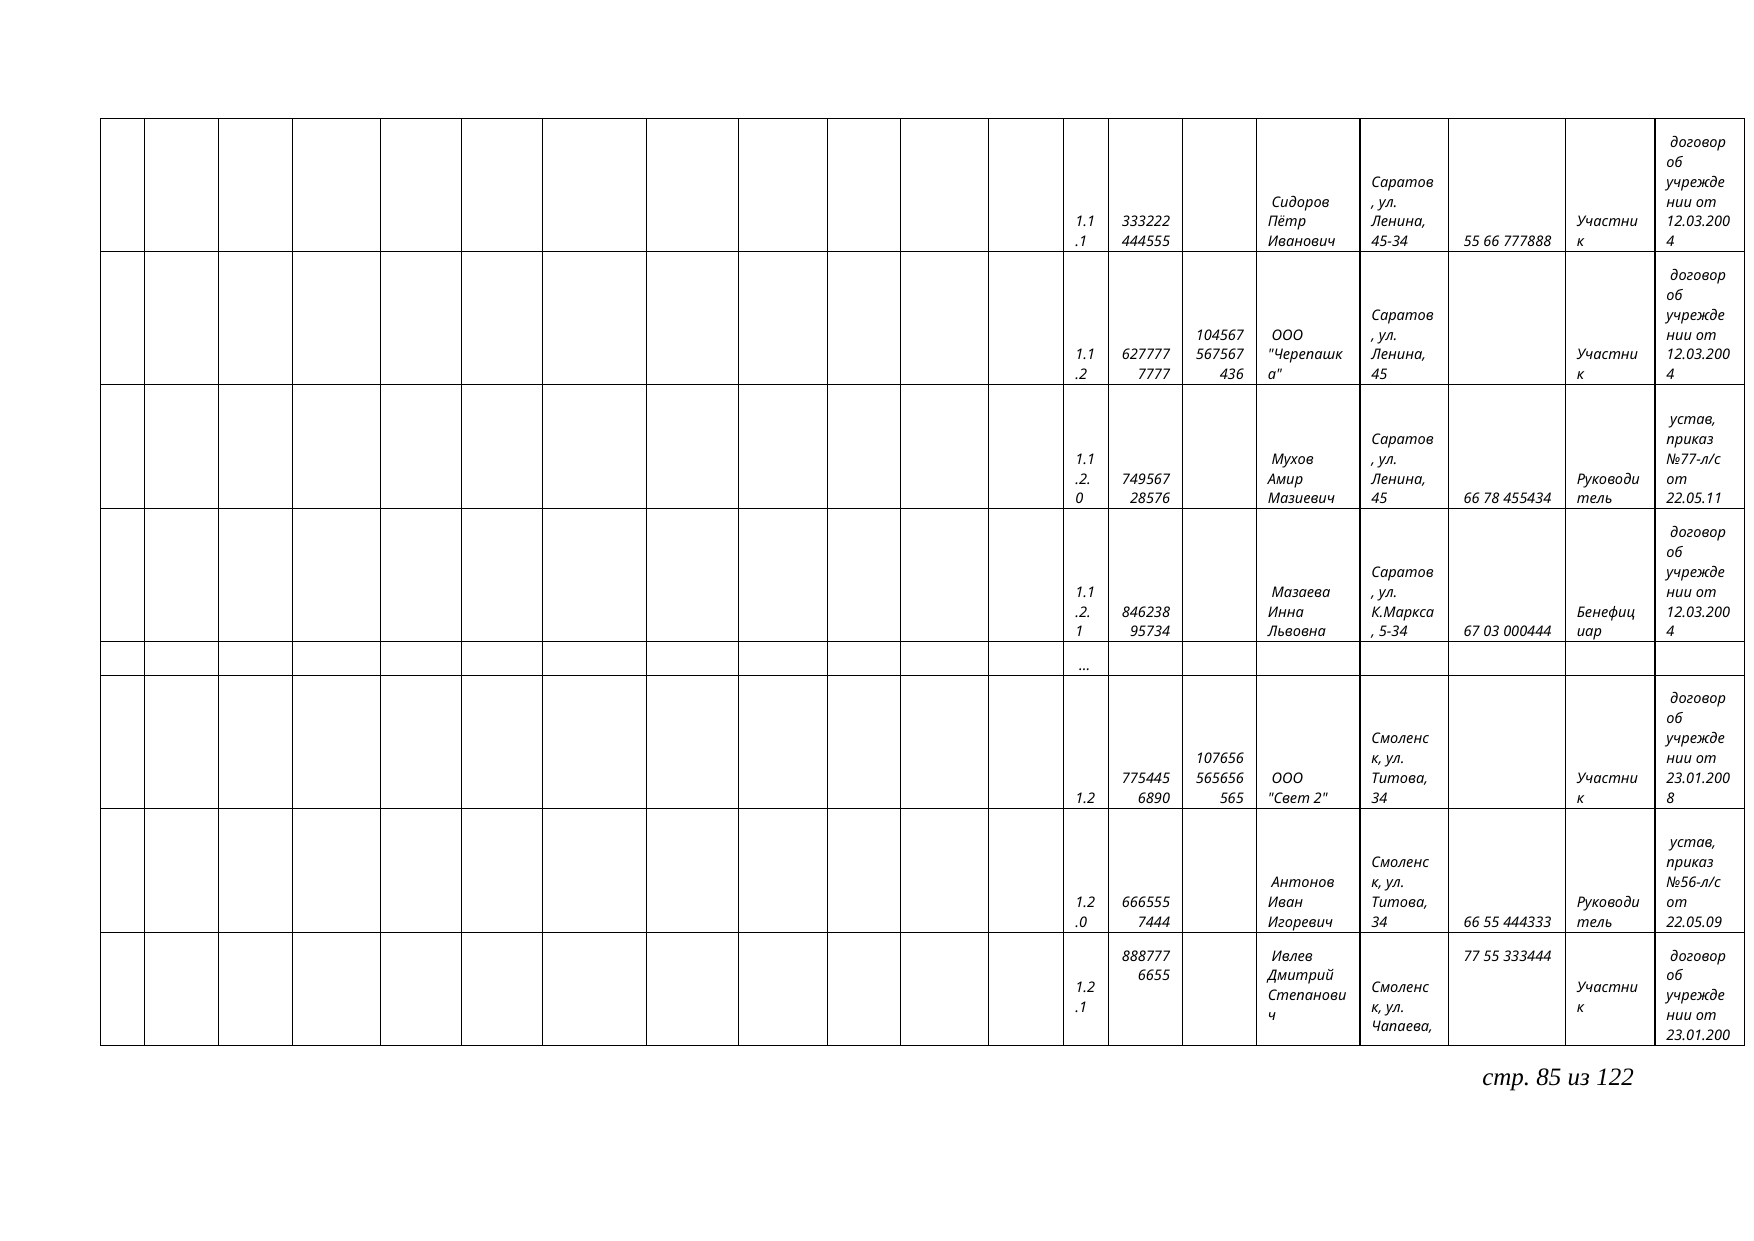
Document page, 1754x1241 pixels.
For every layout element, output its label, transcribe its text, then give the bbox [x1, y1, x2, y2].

table_cell [293, 119, 380, 251]
table_cell [381, 676, 461, 807]
table_cell [1449, 676, 1565, 807]
table_cell [293, 252, 380, 384]
table_cell [543, 809, 646, 932]
table_cell 107656565656565 [1183, 676, 1256, 807]
table_cell [543, 119, 646, 251]
table_cell [828, 676, 900, 807]
table_cell [901, 676, 988, 807]
table_cell [739, 642, 827, 674]
table_cell [145, 676, 218, 807]
table_cell 1.1.2.0 [1064, 385, 1108, 508]
table_cell [1183, 809, 1256, 932]
table_cell 1.1.1 [1064, 119, 1108, 251]
table_cell [1109, 642, 1182, 674]
table_cell [145, 933, 218, 1045]
table_cell Руководитель [1566, 385, 1654, 508]
table_cell [1656, 642, 1744, 674]
table_cell [293, 385, 380, 508]
table_cell [989, 252, 1063, 384]
table_cell 333222444555 [1109, 119, 1182, 251]
table_cell [543, 933, 646, 1045]
table_cell [1183, 119, 1256, 251]
table_cell 1.2.0 [1064, 809, 1108, 932]
table_cell ООО "Черепашка" [1257, 252, 1359, 384]
table_cell [828, 509, 900, 641]
table_cell [543, 252, 646, 384]
table_cell [989, 642, 1063, 674]
table_cell 74956728576 [1109, 385, 1182, 508]
table_cell [462, 119, 542, 251]
table_cell [219, 642, 292, 674]
table_cell Саратов, ул. Ленина, 45-34 [1361, 119, 1448, 251]
table_cell устав, приказ №77-л/с от 22.05.11 [1656, 385, 1744, 508]
table_cell 77 55 333444 [1449, 933, 1565, 1045]
table_cell [219, 385, 292, 508]
table_cell [293, 933, 380, 1045]
table_cell [1183, 642, 1256, 674]
table_cell [381, 509, 461, 641]
table_cell Смоленск, ул. Титова, 34 [1361, 676, 1448, 807]
table_cell [1257, 642, 1359, 674]
table_cell [543, 642, 646, 674]
table_cell устав, приказ №56-л/с от 22.05.09 [1656, 809, 1744, 932]
table_cell 1.2 [1064, 676, 1108, 807]
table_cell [1257, 933, 1359, 1045]
table_cell [101, 809, 144, 932]
table_cell Сидоров Пётр Иванович [1257, 119, 1359, 251]
table_cell Руководитель [1566, 809, 1654, 932]
table_cell [462, 642, 542, 674]
table_cell [543, 509, 646, 641]
table_cell [989, 509, 1063, 641]
table_cell [1183, 509, 1256, 641]
table_cell договор об учреждении от 12.03.2004 [1656, 252, 1744, 384]
table_cell [1449, 252, 1565, 384]
table_cell [989, 676, 1063, 807]
table_cell [219, 509, 292, 641]
table_cell [901, 119, 988, 251]
table_cell 6277777777 [1109, 252, 1182, 384]
table_cell 66 78 455434 [1449, 385, 1565, 508]
table_cell [462, 933, 542, 1045]
table_cell [462, 676, 542, 807]
table_cell [1361, 642, 1448, 674]
table_cell 1.1.2.1 [1064, 509, 1108, 641]
table_cell [989, 809, 1063, 932]
table_cell [828, 119, 900, 251]
table_cell [989, 933, 1063, 1045]
table_cell [145, 642, 218, 674]
table_cell 8887776655 [1109, 933, 1182, 1045]
table_cell [219, 676, 292, 807]
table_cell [1361, 933, 1448, 1045]
table_cell [739, 809, 827, 932]
table_cell [739, 385, 827, 508]
table_cell [901, 642, 988, 674]
table_cell [739, 252, 827, 384]
table_cell [901, 509, 988, 641]
table_cell [647, 119, 738, 251]
table_cell [462, 252, 542, 384]
table_cell Бенефициар [1566, 509, 1654, 641]
table_cell [145, 809, 218, 932]
table_cell [462, 509, 542, 641]
table_cell [739, 933, 827, 1045]
table_cell [647, 252, 738, 384]
table_cell 84623895734 [1109, 509, 1182, 641]
table_cell 104567567567436 [1183, 252, 1256, 384]
table_cell [219, 252, 292, 384]
table_cell договор об учреждении от 12.03.2004 [1656, 119, 1744, 251]
table_cell [1183, 385, 1256, 508]
table_cell Саратов, ул. Ленина, 45 [1361, 385, 1448, 508]
table_cell Саратов, ул. Ленина, 45 [1361, 252, 1448, 384]
table_cell Участник [1566, 252, 1654, 384]
table_cell [647, 809, 738, 932]
table_cell 1.1.2 [1064, 252, 1108, 384]
table_cell Участник [1566, 119, 1654, 251]
table_cell [293, 509, 380, 641]
table_cell [101, 385, 144, 508]
table_cell [1566, 642, 1654, 674]
table_cell 1.2.1 [1064, 933, 1108, 1045]
table_cell [293, 642, 380, 674]
table_cell [901, 933, 988, 1045]
table_cell [1449, 642, 1565, 674]
table_cell [647, 676, 738, 807]
table_cell Мазаева Инна Львовна [1257, 509, 1359, 641]
table_cell [381, 809, 461, 932]
table_cell [293, 676, 380, 807]
table_cell Участник [1566, 676, 1654, 807]
table_cell ООО "Свет 2" [1257, 676, 1359, 807]
table_cell [989, 385, 1063, 508]
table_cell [1656, 933, 1744, 1045]
table_cell [381, 119, 461, 251]
table_cell [381, 933, 461, 1045]
table_cell [543, 385, 646, 508]
table_cell [101, 933, 144, 1045]
table_cell [101, 642, 144, 674]
table_cell [219, 809, 292, 932]
table_cell [145, 252, 218, 384]
table_cell [145, 119, 218, 251]
table_cell 66 55 444333 [1449, 809, 1565, 932]
table_cell [462, 385, 542, 508]
table_cell [647, 385, 738, 508]
table_cell [828, 933, 900, 1045]
table_cell [101, 676, 144, 807]
table_cell [828, 642, 900, 674]
table_cell 55 66 777888 [1449, 119, 1565, 251]
table_cell 6665557444 [1109, 809, 1182, 932]
table_cell [647, 642, 738, 674]
table_cell [739, 119, 827, 251]
table_cell [293, 809, 380, 932]
table_cell [543, 676, 646, 807]
table_cell [381, 642, 461, 674]
table_cell [145, 509, 218, 641]
table_cell Мухов Амир Мазиевич [1257, 385, 1359, 508]
table_cell [901, 385, 988, 508]
table_cell [901, 809, 988, 932]
table_cell [101, 119, 144, 251]
table_cell 67 03 000444 [1449, 509, 1565, 641]
table_cell [145, 385, 218, 508]
table_cell Саратов, ул. К.Маркса, 5-34 [1361, 509, 1448, 641]
table_cell [989, 119, 1063, 251]
table_cell [647, 509, 738, 641]
table_cell [219, 933, 292, 1045]
table_cell [828, 252, 900, 384]
table_cell [462, 809, 542, 932]
table_cell Смоленск, ул. Титова, 34 [1361, 809, 1448, 932]
table_cell [219, 119, 292, 251]
table_cell [381, 252, 461, 384]
table_cell [828, 385, 900, 508]
table_cell договор об учреждении от 23.01.2008 [1656, 676, 1744, 807]
table_cell [828, 809, 900, 932]
table_cell [1183, 933, 1256, 1045]
table_cell [647, 933, 738, 1045]
table_cell [101, 509, 144, 641]
table_cell [381, 385, 461, 508]
table_cell [901, 252, 988, 384]
table_cell [101, 252, 144, 384]
table_cell Антонов Иван Игоревич [1257, 809, 1359, 932]
table_cell … [1064, 642, 1108, 674]
table_cell [739, 676, 827, 807]
table_cell [739, 509, 827, 641]
table_cell договор об учреждении от 12.03.2004 [1656, 509, 1744, 641]
table_cell 7754456890 [1109, 676, 1182, 807]
table_cell Участник [1566, 933, 1654, 1045]
